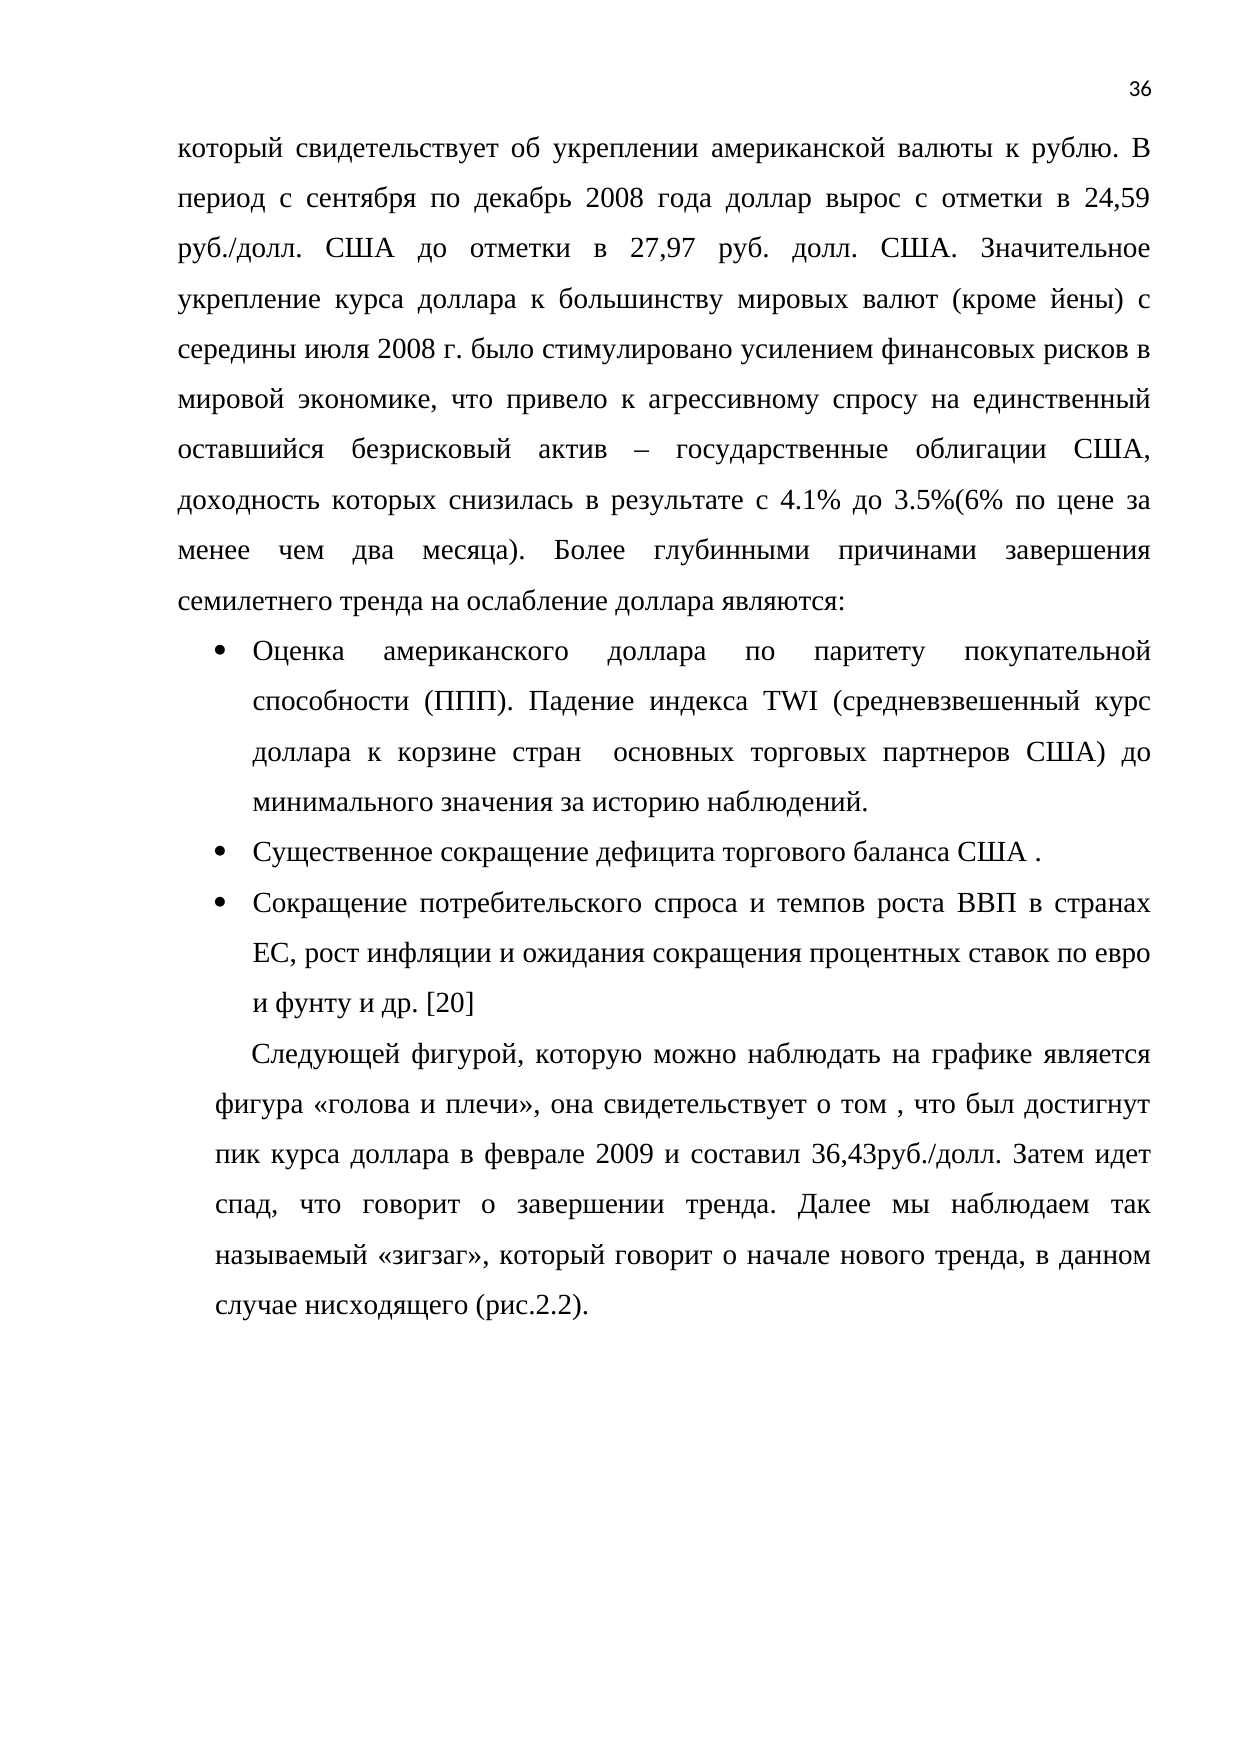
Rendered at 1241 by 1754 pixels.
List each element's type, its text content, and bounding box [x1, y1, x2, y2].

list Оценка американского доллара по паритету покупательной способности (ППП). Падение индекса TWI (средневзвешенный курс доллара к корзине стран основных торговых партнеров США) до минимального значения за историю наблюдений. [215, 633, 1152, 817]
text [177, 130, 1152, 616]
text Следующей фигурой, которую можно наблюдать на графике является фигура «голова и плечи», она свидетельствует о том , что был достигнут пик курса доллара в феврале 2009 и составил 36,43руб./долл. Затем идет спад, что говорит о завершении тренда. Далее мы наблюдаем так называемый «зигзаг», который говорит о начале нового тренда, в данном случае нисходящего (рис.2.2). [215, 1036, 1152, 1321]
list Сокращение потребительского спроса и темпов роста ВВП в странах ЕС, рост инфляции и ожидания сокращения процентных ставок по евро и фунту и др. [20] [215, 885, 1152, 1019]
list Существенное сокращение дефицита торгового баланса США . [215, 834, 1152, 868]
